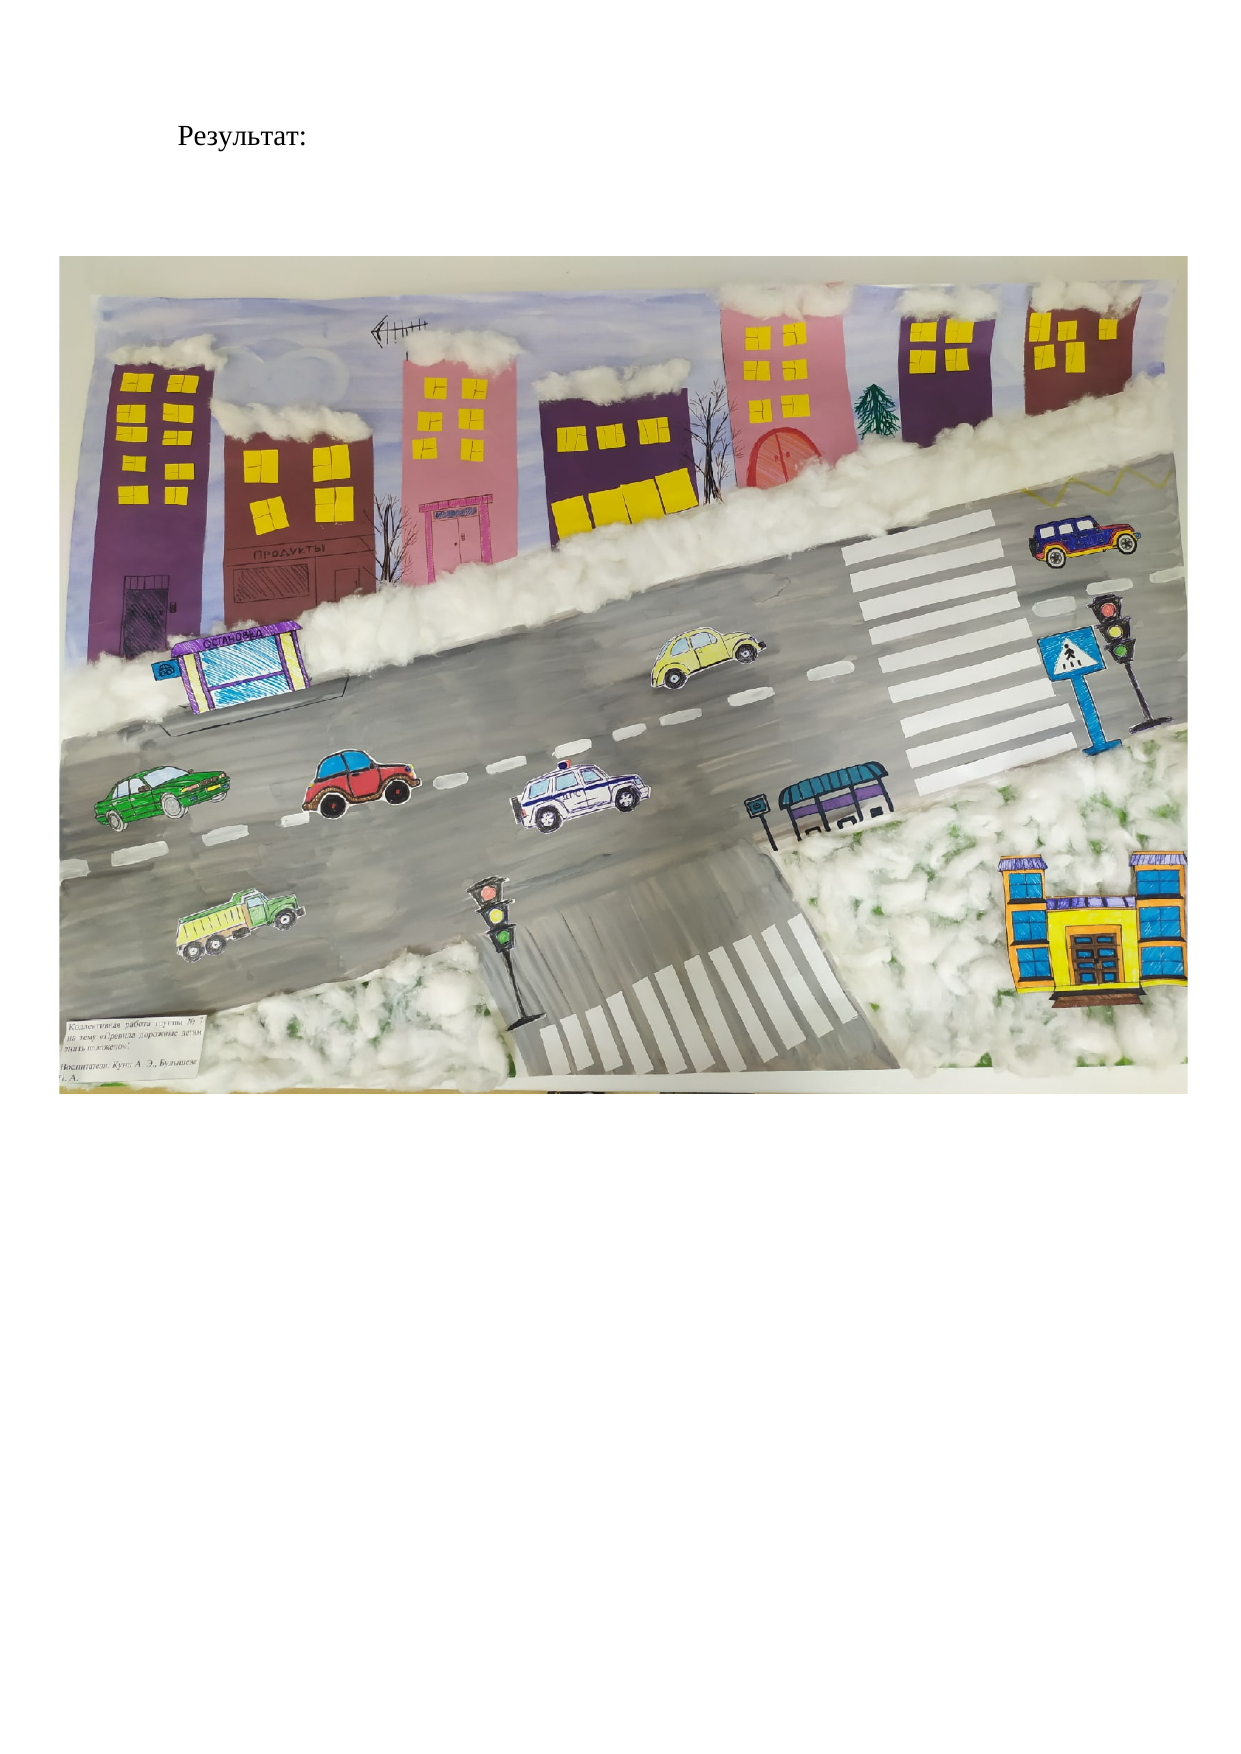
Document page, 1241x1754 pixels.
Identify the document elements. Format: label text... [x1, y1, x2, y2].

text Результат: [177, 118, 1152, 152]
picture [59, 256, 1188, 1094]
